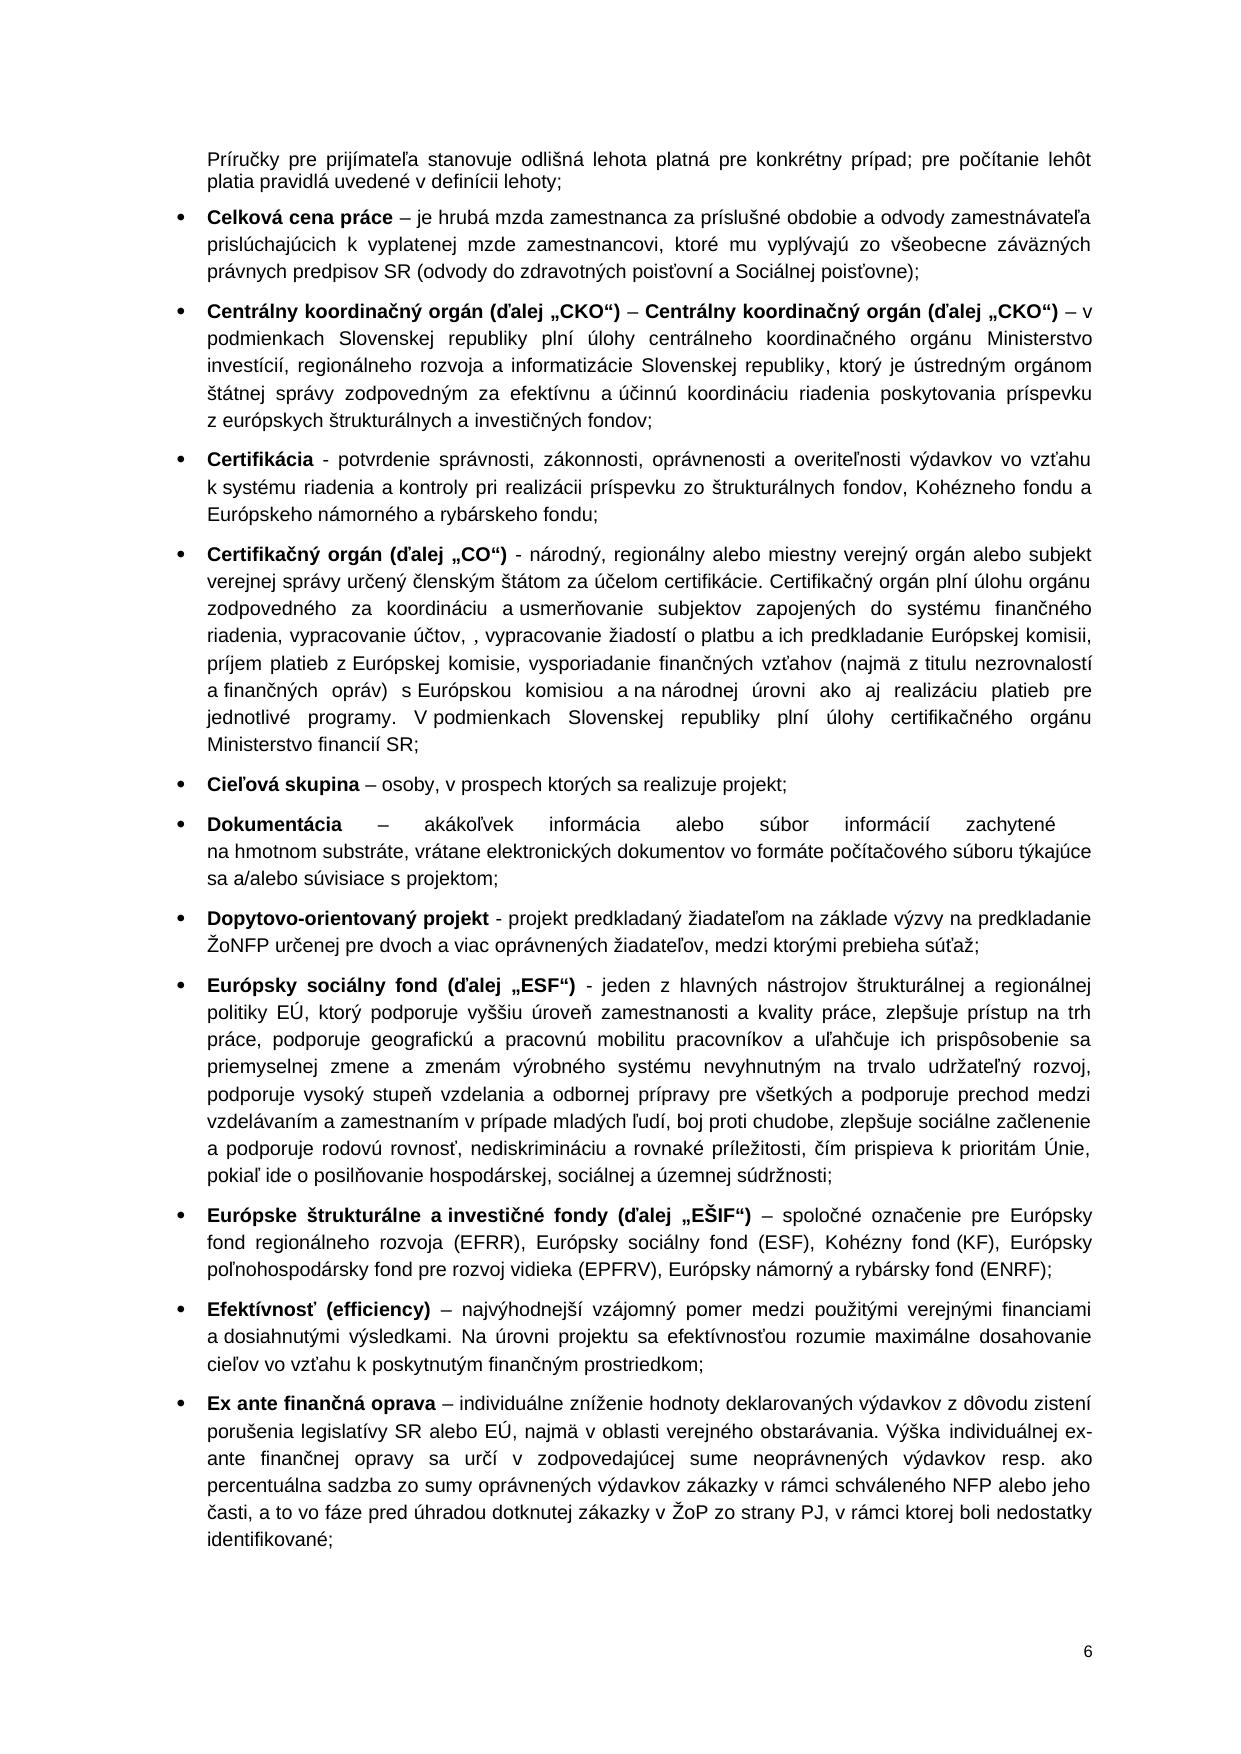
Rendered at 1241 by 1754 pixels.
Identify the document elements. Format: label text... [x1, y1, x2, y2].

text Celková cena práce – je hrubá mzda zamestnanca za príslušné obdobie a odvody zamestnávateľa prislúchajúcich k vyplatenej mzde zamestnancovi, ktoré mu vyplývajú zo všeobecne záväzných právnych predpisov SR (odvody do zdravotných poisťovní a Sociálnej poisťovne); [177, 206, 1092, 283]
text Certifikačný orgán (ďalej „CO“) - národný, regionálny alebo miestny verejný orgán alebo subjekt verejnej správy určený členským štátom za účelom certifikácie. Certifikačný orgán plní úlohu orgánu zodpovedného za koordináciu a usmerňovanie subjektov zapojených do systému finančného riadenia, vypracovanie účtov, , vypracovanie žiadostí o platbu a ich predkladanie Európskej komisii, príjem platieb z Európskej komisie, vysporiadanie finančných vzťahov (najmä z titulu nezrovnalostí a finančných opráv) s Európskou komisiou a na národnej úrovni ako aj realizáciu platieb pre jednotlivé programy. V podmienkach Slovenskej republiky plní úlohy certifikačného orgánu Ministerstvo financií SR; [177, 542, 1092, 756]
text Certifikácia - potvrdenie správnosti, zákonnosti, oprávnenosti a overiteľnosti výdavkov vo vzťahu k systému riadenia a kontroly pri realizácii príspevku zo štrukturálnych fondov, Kohézneho fondu a Európskeho námorného a rybárskeho fondu; [177, 448, 1092, 526]
text Európske štrukturálne a investičné fondy (ďalej „EŠIF“) – spoločné označenie pre Európsky fond regionálneho rozvoja (EFRR), Európsky sociálny fond (ESF), Kohézny fond (KF), Európsky poľnohospodársky fond pre rozvoj vidieka (EPFRV), Európsky námorný a rybársky fond (ENRF); [177, 1204, 1092, 1281]
text Centrálny koordinačný orgán (ďalej „CKO“) – Centrálny koordinačný orgán (ďalej „CKO“) – v podmienkach Slovenskej republiky plní úlohy centrálneho koordinačného orgánu Ministerstvo investícií, regionálneho rozvoja a informatizácie Slovenskej republiky, ktorý je ústredným orgánom štátnej správy zodpovedným za efektívnu a účinnú koordináciu riadenia poskytovania príspevku z európskych štrukturálnych a investičných fondov; [177, 300, 1092, 431]
text Európsky sociálny fond (ďalej „ESF“) - jeden z hlavných nástrojov štrukturálnej a regionálnej politiky EÚ, ktorý podporuje vyššiu úroveň zamestnanosti a kvality práce, zlepšuje prístup na trh práce, podporuje geografickú a pracovnú mobilitu pracovníkov a uľahčuje ich prispôsobenie sa priemyselnej zmene a zmenám výrobného systému nevyhnutným na trvalo udržateľný rozvoj, podporuje vysoký stupeň vzdelania a odbornej prípravy pre všetkých a podporuje prechod medzi vzdelávaním a zamestnaním v prípade mladých ľudí, boj proti chudobe, zlepšuje sociálne začlenenie a podporuje rodovú rovnosť, nediskrimináciu a rovnaké príležitosti, čím prispieva k prioritám Únie, pokiaľ ide o posilňovanie hospodárskej, sociálnej a územnej súdržnosti; [177, 974, 1092, 1187]
text Cieľová skupina – osoby, v prospech ktorých sa realizuje projekt; [177, 773, 1092, 796]
text Ex ante finančná oprava – individuálne zníženie hodnoty deklarovaných výdavkov z dôvodu zistení porušenia legislatívy SR alebo EÚ, najmä v oblasti verejného obstarávania. Výška individuálnej ex-ante finančnej opravy sa určí v zodpovedajúcej sume neoprávnených výdavkov resp. ako percentuálna sadzba zo sumy oprávnených výdavkov zákazky v rámci schváleného NFP alebo jeho časti, a to vo fáze pred úhradou dotknutej zákazky v ŽoP zo strany PJ, v rámci ktorej boli nedostatky identifikované; [177, 1392, 1092, 1551]
text Dokumentácia – akákoľvek informácia alebo súbor informácií zachytené na hmotnom substráte, vrátane elektronických dokumentov vo formáte počítačového súboru týkajúce sa a/alebo súvisiace s projektom; [177, 813, 1092, 890]
text Efektívnosť (efficiency) – najvýhodnejší vzájomný pomer medzi použitými verejnými financiami a dosiahnutými výsledkami. Na úrovni projektu sa efektívnosťou rozumie maximálne dosahovanie cieľov vo vzťahu k poskytnutým finančným prostriedkom; [177, 1298, 1092, 1375]
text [169, 148, 1092, 193]
text Dopytovo-orientovaný projekt - projekt predkladaný žiadateľom na základe výzvy na predkladanie ŽoNFP určenej pre dvoch a viac oprávnených žiadateľov, medzi ktorými prebieha súťaž; [177, 907, 1092, 957]
